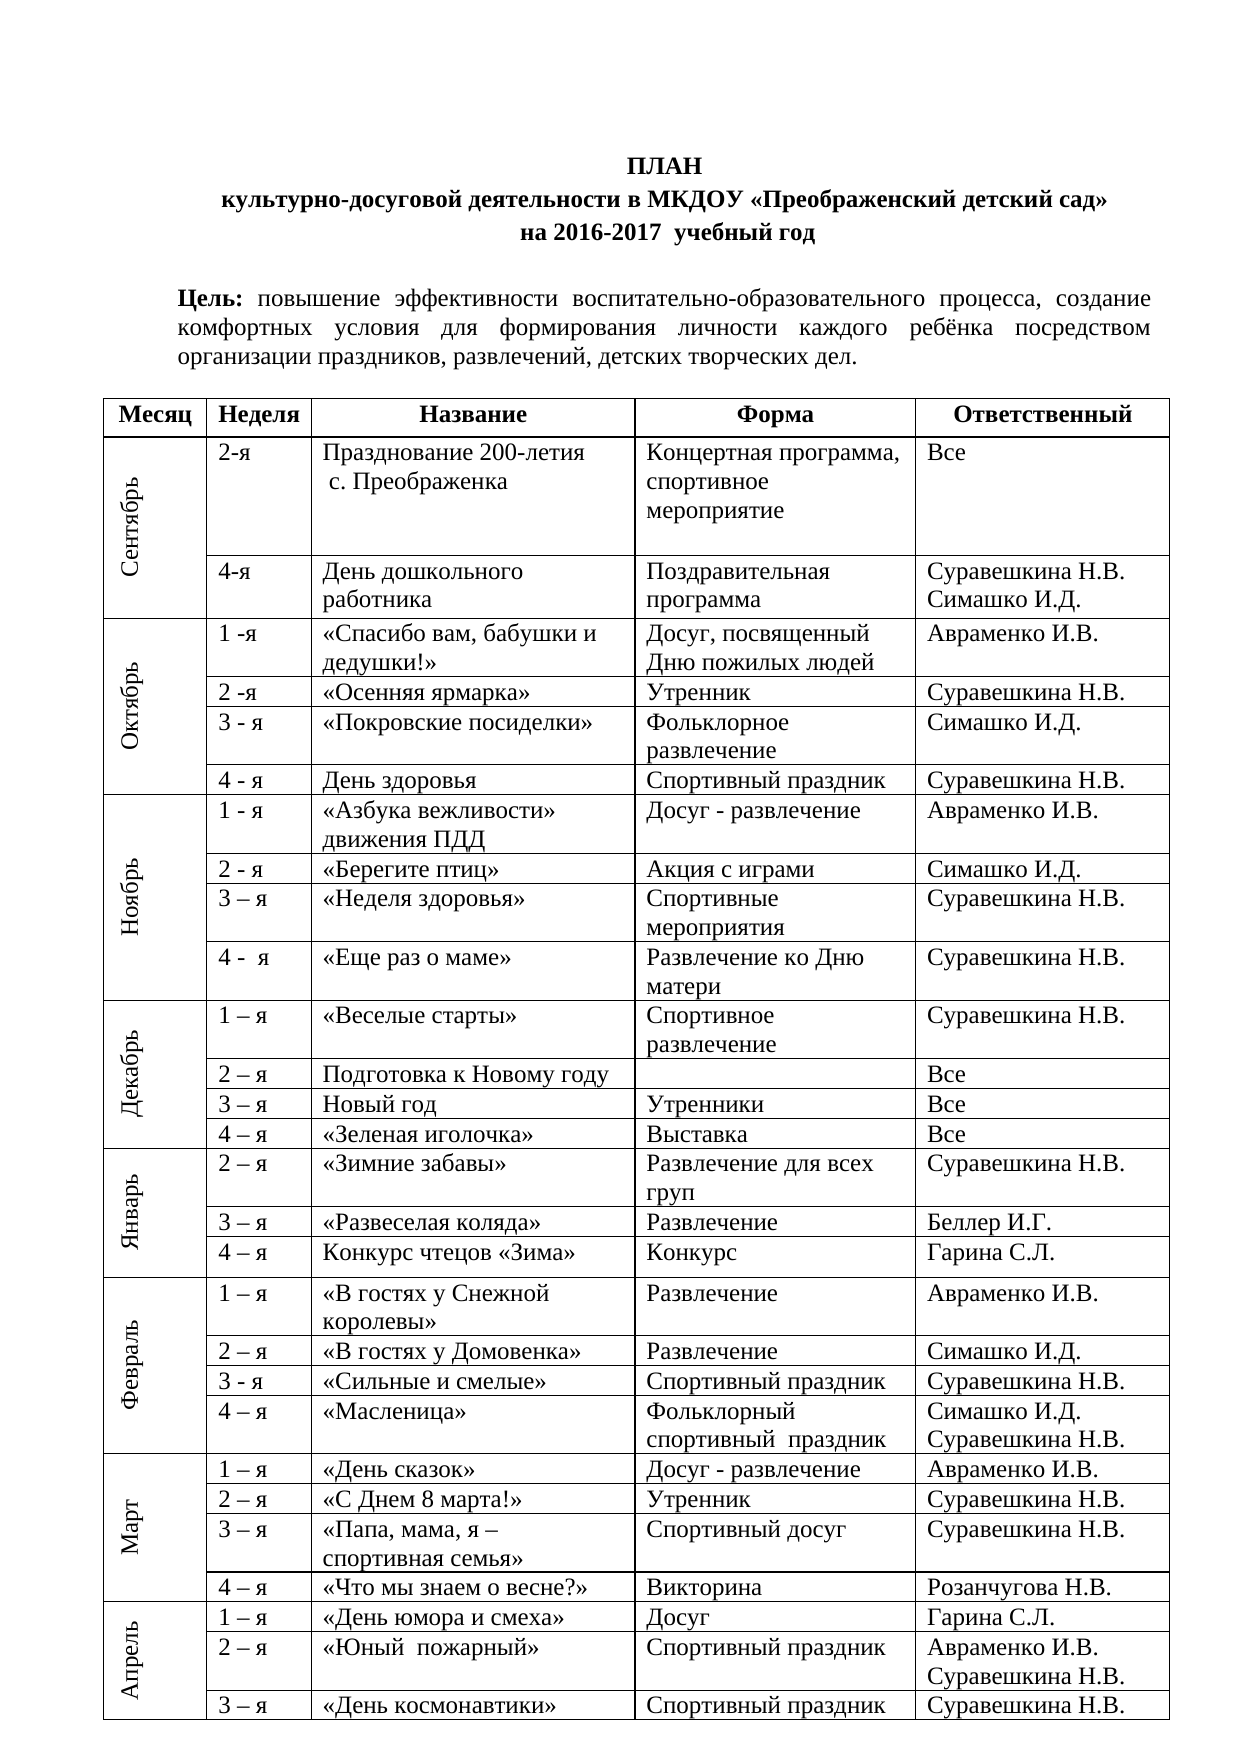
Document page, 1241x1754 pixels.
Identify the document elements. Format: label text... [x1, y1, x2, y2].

table_cell Суравешкина Н.В. [916, 1366, 1169, 1395]
table_cell Авраменко И.В. [916, 795, 1169, 853]
table_cell 2 – я [207, 1149, 311, 1206]
table_header Ответственный [916, 399, 1169, 436]
table_cell «В гостях у Домовенка» [312, 1336, 634, 1365]
table_cell 3 – я [207, 1207, 311, 1236]
table_cell Все [916, 1059, 1169, 1088]
table_cell 2 – я [207, 1632, 311, 1689]
table_cell Спортивные мероприятия [636, 884, 915, 941]
text культурно-досуговой деятельности в МКДОУ «Преображенский детский сад» [177, 184, 1152, 213]
table_cell 3 - я [207, 707, 311, 764]
table_cell «Что мы знаем о весне?» [312, 1573, 634, 1601]
table_cell Досуг - развлечение [636, 1454, 915, 1483]
table_cell Симашко И.Д. Суравешкина Н.В. [916, 1396, 1169, 1453]
table_cell [636, 1059, 915, 1088]
table_cell «В гостях у Снежной королевы» [312, 1278, 634, 1335]
table_cell 2 -я [207, 677, 311, 706]
table_cell Суравешкина Н.В. [916, 884, 1169, 941]
table_cell Утренник [636, 677, 915, 706]
table_cell 4-я [207, 556, 311, 617]
table_header Неделя [207, 399, 311, 436]
text Цель: повышение эффективности воспитательно-образовательного процесса, создание комфортных условия для формирования личности каждого ребёнка посредством организации праздников, развлечений, детских творческих дел. [177, 283, 1152, 369]
table_cell Декабрь [104, 1001, 206, 1147]
table_cell «Покровские посиделки» [312, 707, 634, 764]
table_cell Викторина [636, 1573, 915, 1601]
table_cell 4 - я [207, 765, 311, 794]
text на 2016-2017 учебный год [177, 217, 1152, 246]
table_cell День здоровья [312, 765, 634, 794]
table_cell 1 – я [207, 1278, 311, 1335]
table_cell Симашко И.Д. [916, 707, 1169, 764]
table_cell Конкурс [636, 1237, 915, 1277]
table_cell Фольклорный спортивный праздник [636, 1396, 915, 1453]
table_cell 4 – я [207, 1237, 311, 1277]
table_cell Развлечение [636, 1336, 915, 1365]
table_cell 1 – я [207, 1602, 311, 1631]
table_cell 3 - я [207, 1366, 311, 1395]
table_cell Досуг [636, 1602, 915, 1631]
table_cell 1 -я [207, 619, 311, 676]
table_cell Выставка [636, 1119, 915, 1147]
table_cell 4 – я [207, 1119, 311, 1147]
table_cell 3 – я [207, 1089, 311, 1118]
table_cell Суравешкина Н.В. [916, 677, 1169, 706]
table_cell Досуг, посвященный Дню пожилых людей [636, 619, 915, 676]
table_cell 2 - я [207, 854, 311, 882]
table_cell Авраменко И.В. [916, 619, 1169, 676]
table_cell «С Днем 8 марта!» [312, 1484, 634, 1513]
table_cell «День сказок» [312, 1454, 634, 1483]
table_cell Спортивный праздник [636, 765, 915, 794]
table_cell Развлечение для всех груп [636, 1149, 915, 1206]
table_cell Суравешкина Н.В. [916, 1691, 1169, 1719]
table_cell 2 – я [207, 1059, 311, 1088]
table_cell Концертная программа, спортивное мероприятие [636, 438, 915, 555]
table_cell 4 - я [207, 942, 311, 999]
table_cell Суравешкина Н.В. Симашко И.Д. [916, 556, 1169, 617]
table_cell 3 – я [207, 1514, 311, 1571]
table_cell Фольклорное развлечение [636, 707, 915, 764]
table_cell Подготовка к Новому году [312, 1059, 634, 1088]
table_cell Март [104, 1454, 206, 1601]
table_cell Суравешкина Н.В. [916, 1484, 1169, 1513]
table_cell Все [916, 1119, 1169, 1147]
table_cell Гарина С.Л. [916, 1237, 1169, 1277]
table_cell «Берегите птиц» [312, 854, 634, 882]
table_cell Спортивный праздник [636, 1632, 915, 1689]
table_cell «Сильные и смелые» [312, 1366, 634, 1395]
text ПЛАН [177, 151, 1152, 180]
table_cell 2-я [207, 438, 311, 555]
table_cell Суравешкина Н.В. [916, 942, 1169, 999]
table_cell Празднование 200-летия с. Преображенка [312, 438, 634, 555]
table_cell Все [916, 1089, 1169, 1118]
table_cell «Азбука вежливости» движения ПДД [312, 795, 634, 853]
table_header Месяц [104, 399, 206, 436]
table_cell Утренники [636, 1089, 915, 1118]
table_cell Розанчугова Н.В. [916, 1573, 1169, 1601]
table_cell «Зеленая иголочка» [312, 1119, 634, 1147]
table_cell «Еще раз о маме» [312, 942, 634, 999]
table_cell 1 - я [207, 795, 311, 853]
table_header Название [312, 399, 634, 436]
table_cell Спортивный праздник [636, 1366, 915, 1395]
table_cell Сентябрь [104, 438, 206, 617]
table_cell «Спасибо вам, бабушки и дедушки!» [312, 619, 634, 676]
table_cell «Осенняя ярмарка» [312, 677, 634, 706]
table_cell «Масленица» [312, 1396, 634, 1453]
table_header Форма [636, 399, 915, 436]
table_cell Акция с играми [636, 854, 915, 882]
table_cell «Папа, мама, я – спортивная семья» [312, 1514, 634, 1571]
table_cell «Зимние забавы» [312, 1149, 634, 1206]
table_cell 4 – я [207, 1573, 311, 1601]
table_cell 2 – я [207, 1484, 311, 1513]
table_cell Гарина С.Л. [916, 1602, 1169, 1631]
table_cell «Развеселая коляда» [312, 1207, 634, 1236]
table_cell Февраль [104, 1278, 206, 1453]
table_cell Спортивное развлечение [636, 1001, 915, 1058]
table_cell «Веселые старты» [312, 1001, 634, 1058]
table_cell «День космонавтики» [312, 1691, 634, 1719]
table_cell Развлечение ко Дню матери [636, 942, 915, 999]
table_cell Спортивный праздник [636, 1691, 915, 1719]
table_cell Все [916, 438, 1169, 555]
table_cell Январь [104, 1149, 206, 1277]
table_cell Ноябрь [104, 795, 206, 999]
table_cell 3 – я [207, 884, 311, 941]
table_cell 1 – я [207, 1001, 311, 1058]
table_cell Утренник [636, 1484, 915, 1513]
table_cell Суравешкина Н.В. [916, 1149, 1169, 1206]
table_cell Авраменко И.В. [916, 1278, 1169, 1335]
table_cell Поздравительная программа [636, 556, 915, 617]
table_cell Симашко И.Д. [916, 854, 1169, 882]
table_cell «Юный пожарный» [312, 1632, 634, 1689]
table_cell Суравешкина Н.В. [916, 1514, 1169, 1571]
table_cell Суравешкина Н.В. [916, 1001, 1169, 1058]
table_cell 3 – я [207, 1691, 311, 1719]
table_cell Досуг - развлечение [636, 795, 915, 853]
table_cell «День юмора и смеха» [312, 1602, 634, 1631]
table_cell Октябрь [104, 619, 206, 794]
table_cell Развлечение [636, 1278, 915, 1335]
table_cell Суравешкина Н.В. [916, 765, 1169, 794]
table_cell 4 – я [207, 1396, 311, 1453]
table_cell Апрель [104, 1602, 206, 1719]
table_cell День дошкольного работника [312, 556, 634, 617]
table_cell Беллер И.Г. [916, 1207, 1169, 1236]
table_cell Авраменко И.В. [916, 1454, 1169, 1483]
table_cell 1 – я [207, 1454, 311, 1483]
table_cell Спортивный досуг [636, 1514, 915, 1571]
table_cell Конкурс чтецов «Зима» [312, 1237, 634, 1277]
table_cell «Неделя здоровья» [312, 884, 634, 941]
table_cell 2 – я [207, 1336, 311, 1365]
table_cell Новый год [312, 1089, 634, 1118]
table_cell Развлечение [636, 1207, 915, 1236]
table_cell Авраменко И.В. Суравешкина Н.В. [916, 1632, 1169, 1689]
table_cell Симашко И.Д. [916, 1336, 1169, 1365]
